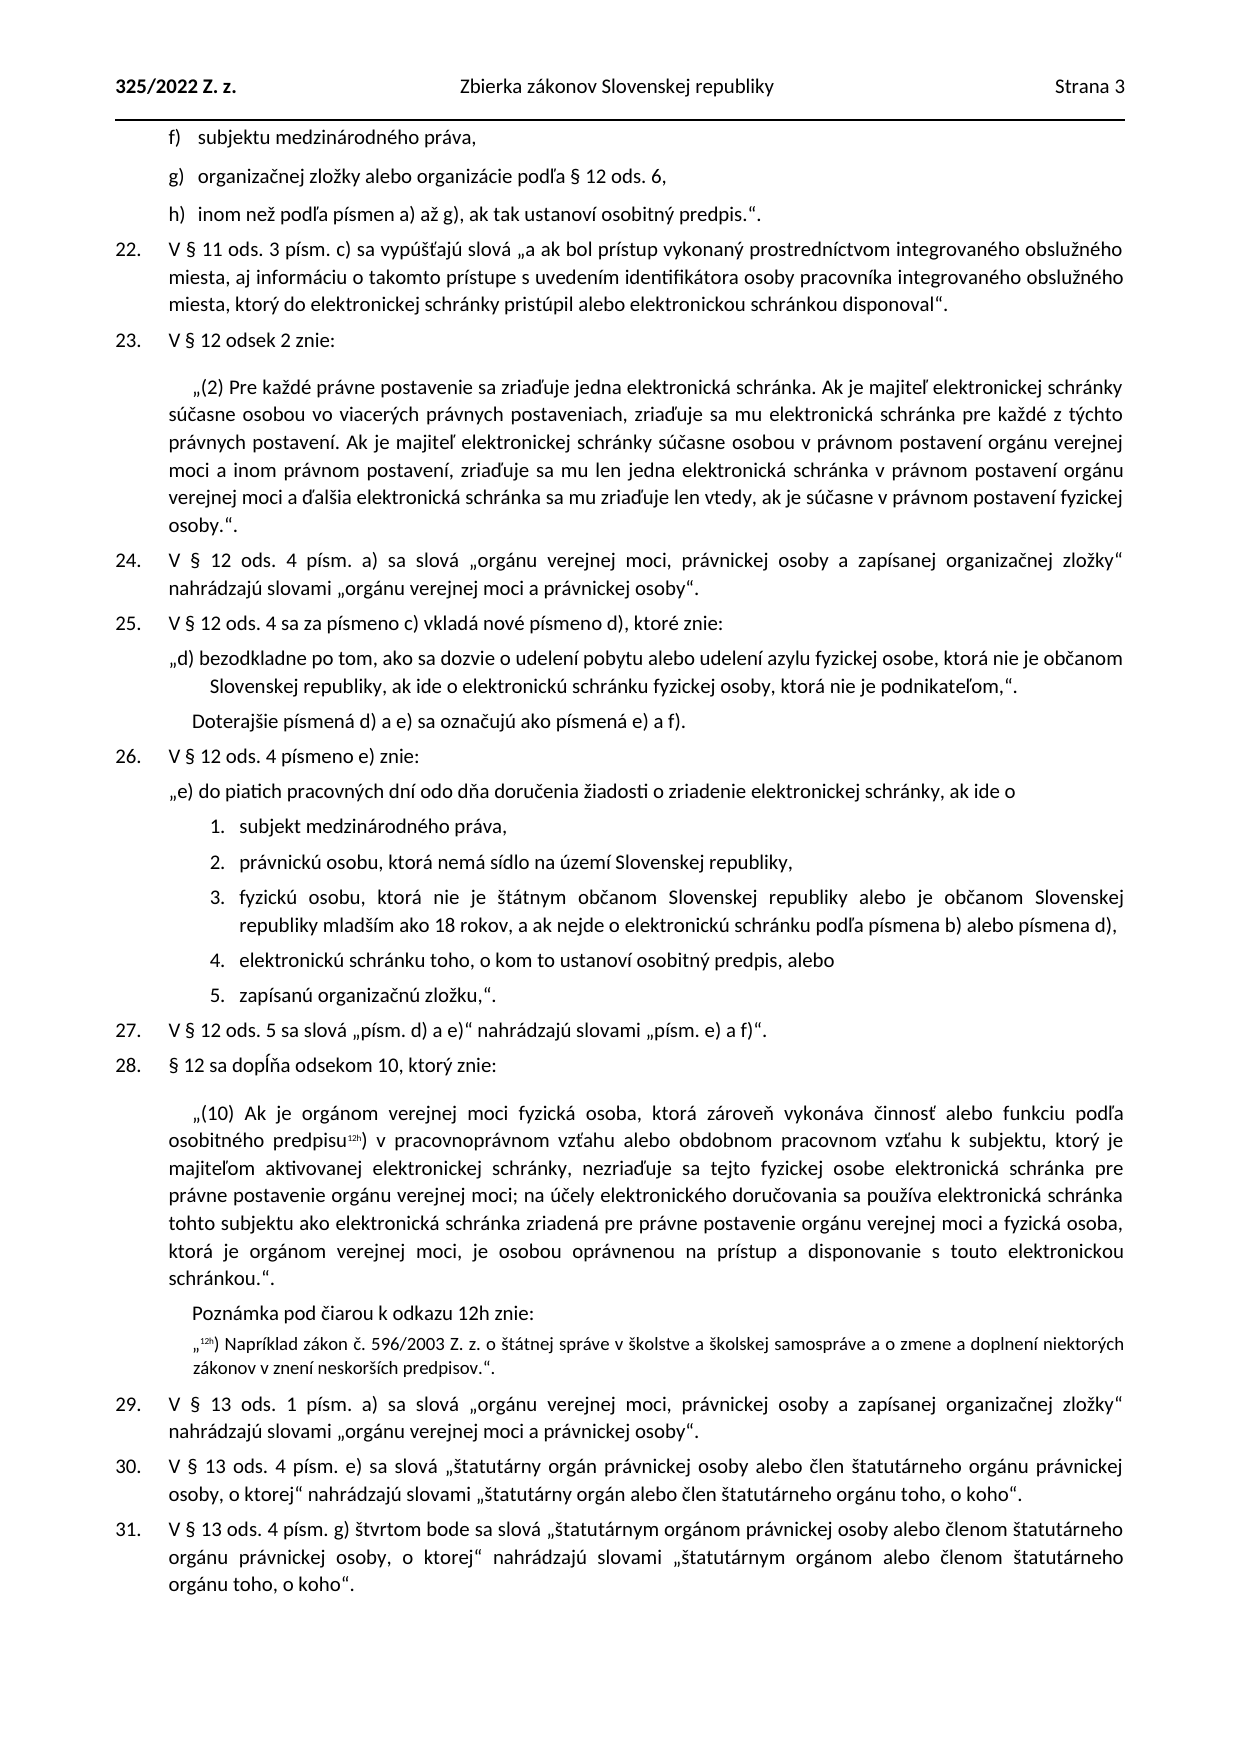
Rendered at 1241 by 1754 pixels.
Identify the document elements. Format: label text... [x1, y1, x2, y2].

text „12h) Napríklad zákon č. 596/2003 Z. z. o štátnej správe v školstve a školskej samospráve a o zmene a doplnení niektorých zákonov v znení neskorších predpisov.“. [192, 1332, 1125, 1379]
list V § 12 ods. 4 sa za písmeno c) vkladá nové písmeno d), ktoré znie: [115, 610, 1125, 636]
list V § 13 ods. 1 písm. a) sa slová „orgánu verejnej moci, právnickej osoby a zapísanej organizačnej zložky“ nahrádzajú slovami „orgánu verejnej moci a právnickej osoby“. [115, 1391, 1125, 1444]
text „e) do piatich pracovných dní odo dňa doručenia žiadosti o zriadenie elektronickej schránky, ak ide o [168, 778, 1125, 804]
list organizačnej zložky alebo organizácie podľa § 12 ods. 6, [168, 163, 1125, 188]
text Poznámka pod čiarou k odkazu 12h znie: [192, 1301, 1125, 1326]
list subjekt medzinárodného práva, [209, 814, 1125, 839]
list V § 13 ods. 4 písm. g) štvrtom bode sa slová „štatutárnym orgánom právnickej osoby alebo členom štatutárneho orgánu právnickej osoby, o ktorej“ nahrádzajú slovami „štatutárnym orgánom alebo členom štatutárneho orgánu toho, o koho“. [115, 1516, 1125, 1597]
list V § 12 odsek 2 znie: [115, 327, 1125, 352]
list právnickú osobu, ktorá nemá sídlo na území Slovenskej republiky, [209, 849, 1125, 874]
text „(10) Ak je orgánom verejnej moci fyzická osoba, ktorá zároveň vykonáva činnosť alebo funkciu podľa osobitného predpisu12h) v pracovnoprávnom vzťahu alebo obdobnom pracovnom vzťahu k subjektu, ktorý je majiteľom aktivovanej elektronickej schránky, nezriaďuje sa tejto fyzickej osobe elektronická schránka pre právne postavenie orgánu verejnej moci; na účely elektronického doručovania sa používa elektronická schránka tohto subjektu ako elektronická schránka zriadená pre právne postavenie orgánu verejnej moci a fyzická osoba, ktorá je orgánom verejnej moci, je osobou oprávnenou na prístup a disponovanie s touto elektronickou schránkou.“. [168, 1100, 1125, 1291]
text „(2) Pre každé právne postavenie sa zriaďuje jedna elektronická schránka. Ak je majiteľ elektronickej schránky súčasne osobou vo viacerých právnych postaveniach, zriaďuje sa mu elektronická schránka pre každé z týchto právnych postavení. Ak je majiteľ elektronickej schránky súčasne osobou v právnom postavení orgánu verejnej moci a inom právnom postavení, zriaďuje sa mu len jedna elektronická schránka v právnom postavení orgánu verejnej moci a ďalšia elektronická schránka sa mu zriaďuje len vtedy, ak je súčasne v právnom postavení fyzickej osoby.“. [168, 374, 1125, 537]
list § 12 sa dopĺňa odsekom 10, ktorý znie: [115, 1053, 1125, 1078]
list V § 12 ods. 5 sa slová „písm. d) a e)“ nahrádzajú slovami „písm. e) a f)“. [115, 1017, 1125, 1043]
text Doterajšie písmená d) a e) sa označujú ako písmená e) a f). [192, 708, 1125, 733]
list elektronickú schránku toho, o kom to ustanoví osobitný predpis, alebo [209, 947, 1125, 972]
list zapísanú organizačnú zložku,“. [209, 982, 1125, 1008]
list V § 13 ods. 4 písm. e) sa slová „štatutárny orgán právnickej osoby alebo člen štatutárneho orgánu právnickej osoby, o ktorej“ nahrádzajú slovami „štatutárny orgán alebo člen štatutárneho orgánu toho, o koho“. [115, 1453, 1125, 1507]
list V § 11 ods. 3 písm. c) sa vypúšťajú slová „a ak bol prístup vykonaný prostredníctvom integrovaného obslužného miesta, aj informáciu o takomto prístupe s uvedením identifikátora osoby pracovníka integrovaného obslužného miesta, ktorý do elektronickej schránky pristúpil alebo elektronickou schránkou disponoval“. [115, 236, 1125, 317]
list V § 12 ods. 4 písmeno e) znie: [115, 743, 1125, 769]
list fyzickú osobu, ktorá nie je štátnym občanom Slovenskej republiky alebo je občanom Slovenskej republiky mladším ako 18 rokov, a ak nejde o elektronickú schránku podľa písmena b) alebo písmena d), [209, 884, 1125, 937]
list subjektu medzinárodného práva, [168, 101, 1125, 150]
text „d) bezodkladne po tom, ako sa dozvie o udelení pobytu alebo udelení azylu fyzickej osobe, ktorá nie je občanom Slovenskej republiky, ak ide o elektronickú schránku fyzickej osoby, ktorá nie je podnikateľom,“. [168, 645, 1125, 698]
list inom než podľa písmen a) až g), ak tak ustanoví osobitný predpis.“. [168, 201, 1125, 227]
list V § 12 ods. 4 písm. a) sa slová „orgánu verejnej moci, právnickej osoby a zapísanej organizačnej zložky“ nahrádzajú slovami „orgánu verejnej moci a právnickej osoby“. [115, 547, 1125, 600]
